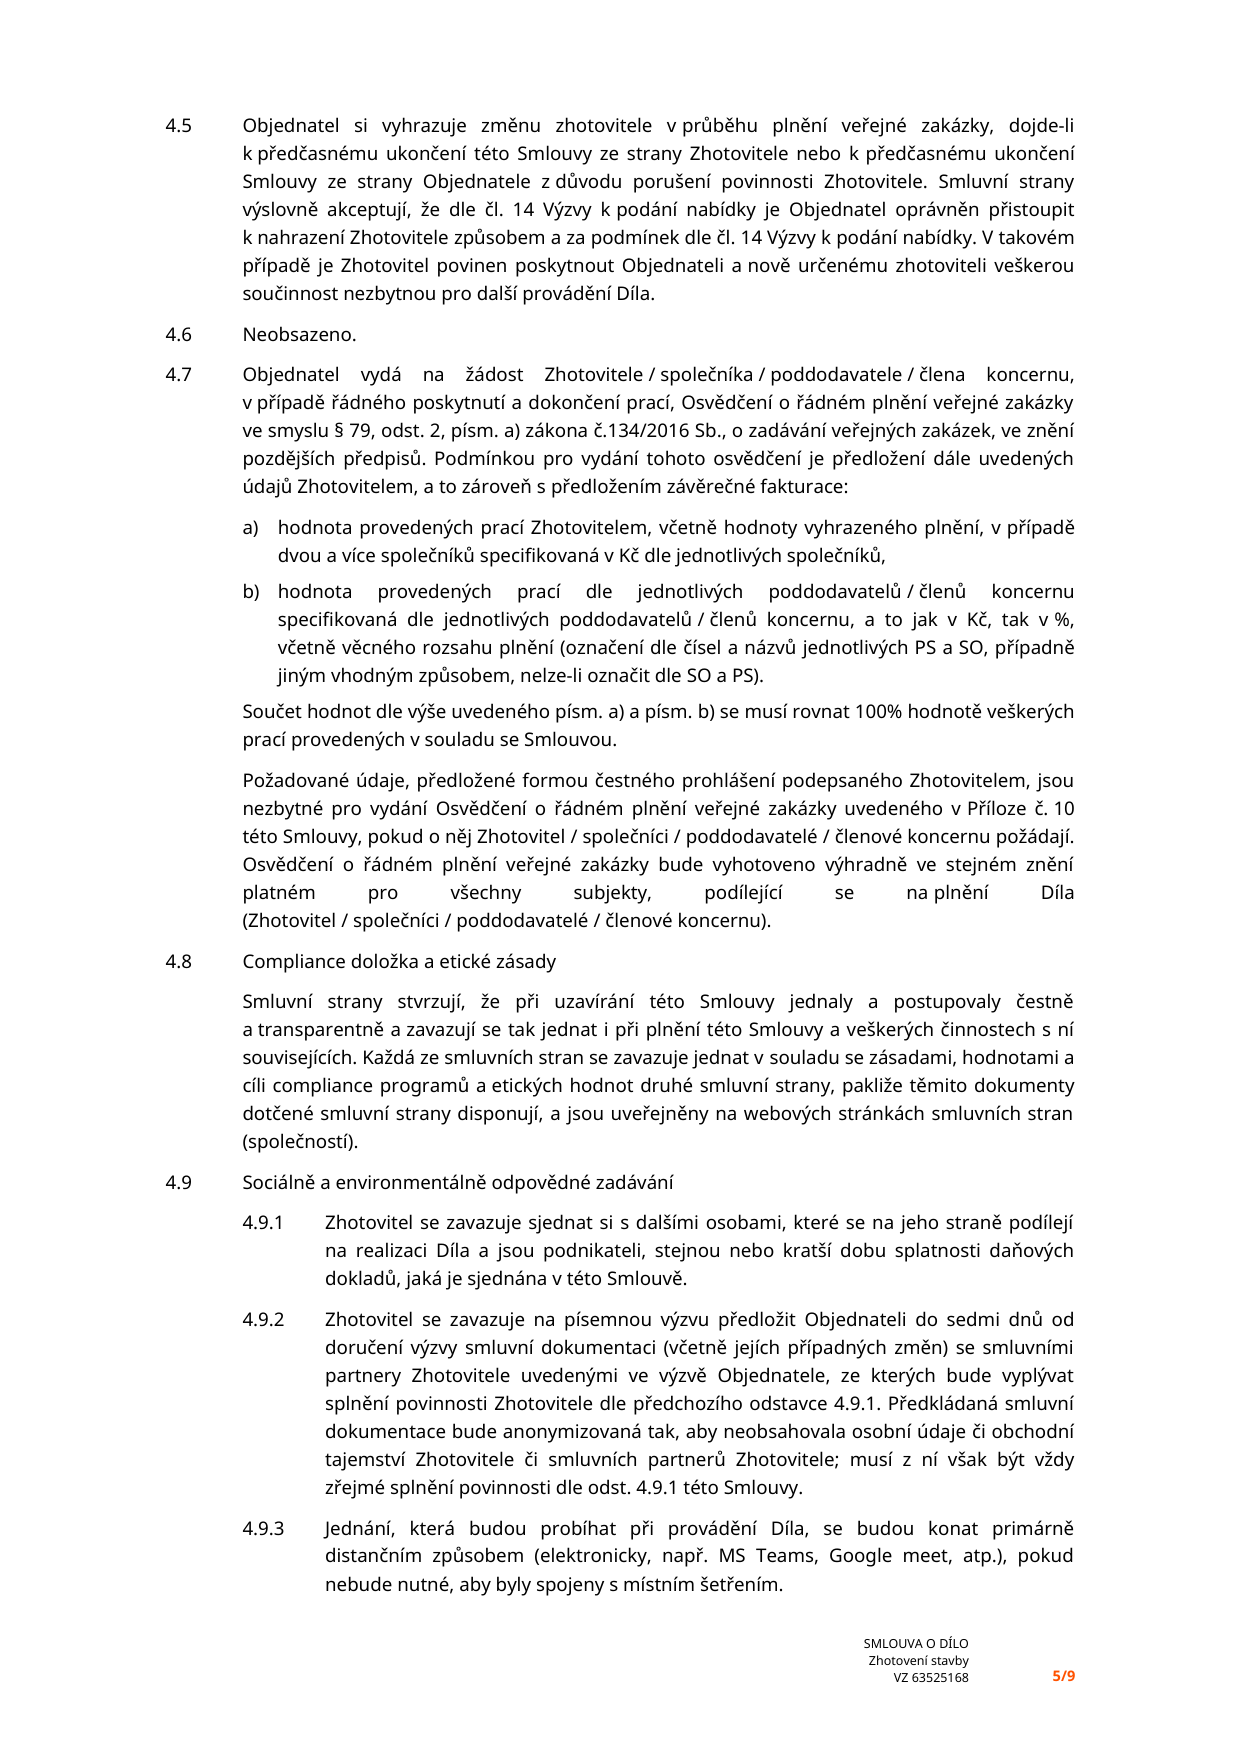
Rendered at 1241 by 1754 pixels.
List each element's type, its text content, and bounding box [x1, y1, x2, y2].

text Objednatel vydá na žádost Zhotovitele / společníka / poddodavatele / člena koncernu, v případě řádného poskytnutí a dokončení prací, Osvědčení o řádném plnění veřejné zakázky ve smyslu § 79, odst. 2, písm. a) zákona č.134/2016 Sb., o zadávání veřejných zakázek, ve znění pozdějších předpisů. Podmínkou pro vydání tohoto osvědčení je předložení dále uvedených údajů Zhotovitelem, a to zároveň s předložením závěrečné fakturace: [165, 361, 1075, 499]
text Jednání, která budou probíhat při provádění Díla, se budou konat primárně distančním způsobem (elektronicky, např. MS Teams, Google meet, atp.), pokud nebude nutné, aby byly spojeny s místním šetřením. [242, 1515, 1075, 1596]
list Součet hodnot dle výše uvedeného písm. a) a písm. b) se musí rovnat 100% hodnotě veškerých prací provedených v souladu se Smlouvou. [242, 699, 1075, 752]
text Zhotovitel se zavazuje na písemnou výzvu předložit Objednateli do sedmi dnů od doručení výzvy smluvní dokumentaci (včetně jejích případných změn) se smluvními partnery Zhotovitele uvedenými ve výzvě Objednatele, ze kterých bude vyplývat splnění povinnosti Zhotovitele dle předchozího odstavce 4.9.1. Předkládaná smluvní dokumentace bude anonymizovaná tak, aby neobsahovala osobní údaje či obchodní tajemství Zhotovitele či smluvních partnerů Zhotovitele; musí z ní však být vždy zřejmé splnění povinnosti dle odst. 4.9.1 této Smlouvy. [242, 1306, 1075, 1500]
text Neobsazeno. [165, 321, 1075, 346]
text Objednatel si vyhrazuje změnu zhotovitele v průběhu plnění veřejné zakázky, dojde-li k předčasnému ukončení této Smlouvy ze strany Zhotovitele nebo k předčasnému ukončení Smlouvy ze strany Objednatele z důvodu porušení povinnosti Zhotovitele. Smluvní strany výslovně akceptují, že dle čl. 14 Výzvy k podání nabídky je Objednatel oprávněn přistoupit k nahrazení Zhotovitele způsobem a za podmínek dle čl. 14 Výzvy k podání nabídky. V takovém případě je Zhotovitel povinen poskytnout Objednateli a nově určenému zhotoviteli veškerou součinnost nezbytnou pro další provádění Díla. [165, 112, 1075, 306]
list hodnota provedených prací dle jednotlivých poddodavatelů / členů koncernu specifikovaná dle jednotlivých poddodavatelů / členů koncernu, a to jak v Kč, tak v %, včetně věcného rozsahu plnění (označení dle čísel a názvů jednotlivých PS a SO, případně jiným vhodným způsobem, nelze-li označit dle SO a PS). [242, 578, 1075, 688]
text Sociálně a environmentálně odpovědné zadávání [165, 1169, 1075, 1194]
list Požadované údaje, předložené formou čestného prohlášení podepsaného Zhotovitelem, jsou nezbytné pro vydání Osvědčení o řádném plnění veřejné zakázky uvedeného v Příloze č. 10 této Smlouvy, pokud o něj Zhotovitel / společníci / poddodavatelé / členové koncernu požádají. Osvědčení o řádném plnění veřejné zakázky bude vyhotoveno výhradně ve stejném znění platném pro všechny subjekty, podílející se na plnění Díla (Zhotovitel / společníci / poddodavatelé / členové koncernu). [242, 767, 1075, 933]
list hodnota provedených prací Zhotovitelem, včetně hodnoty vyhrazeného plnění, v případě dvou a více společníků specifikovaná v Kč dle jednotlivých společníků, [242, 514, 1075, 567]
list Smluvní strany stvrzují, že při uzavírání této Smlouvy jednaly a postupovaly čestně a transparentně a zavazují se tak jednat i při plnění této Smlouvy a veškerých činnostech s ní souvisejících. Každá ze smluvních stran se zavazuje jednat v souladu se zásadami, hodnotami a cíli compliance programů a etických hodnot druhé smluvní strany, pakliže těmito dokumenty dotčené smluvní strany disponují, a jsou uveřejněny na webových stránkách smluvních stran (společností). [242, 988, 1075, 1154]
text Zhotovitel se zavazuje sjednat si s dalšími osobami, které se na jeho straně podílejí na realizaci Díla a jsou podnikateli, stejnou nebo kratší dobu splatnosti daňových dokladů, jaká je sjednána v této Smlouvě. [242, 1209, 1075, 1291]
text Compliance doložka a etické zásady [165, 948, 1075, 973]
